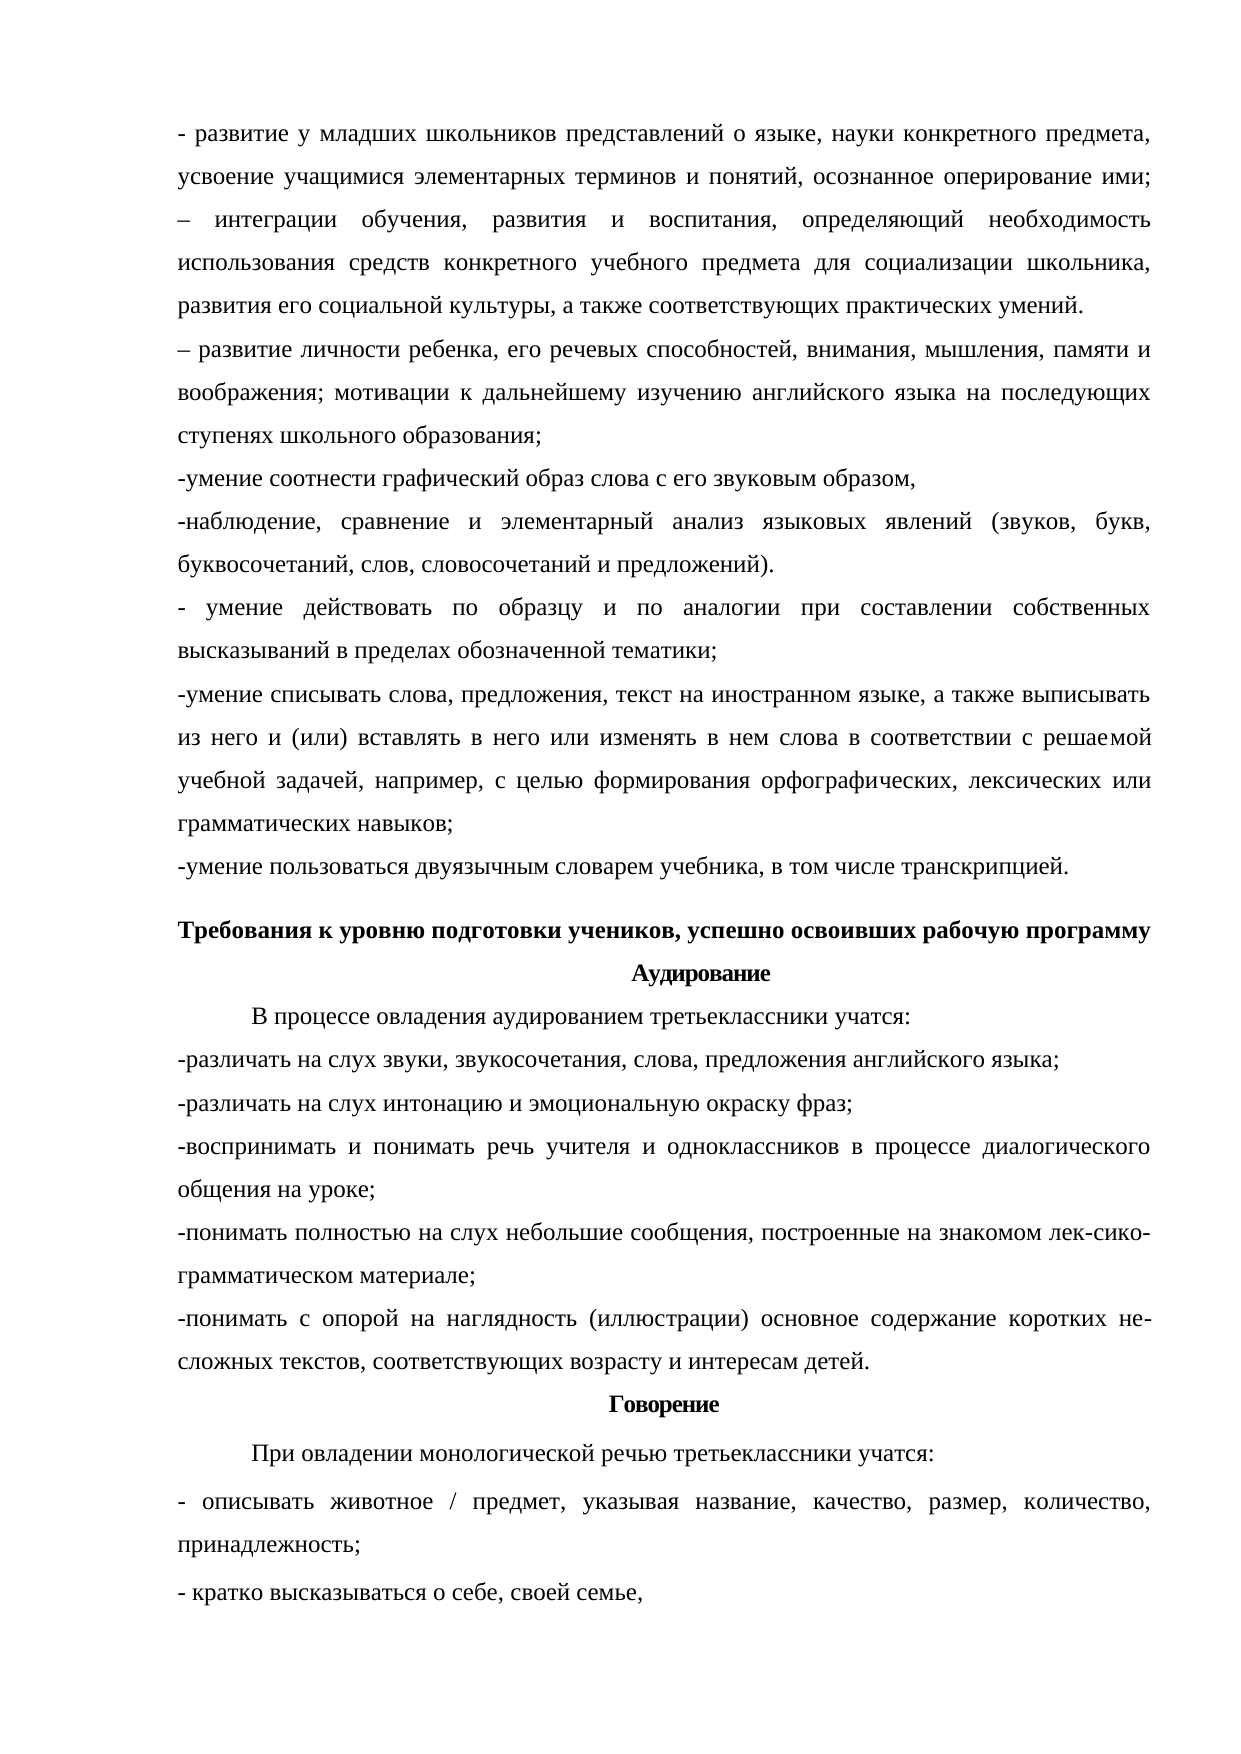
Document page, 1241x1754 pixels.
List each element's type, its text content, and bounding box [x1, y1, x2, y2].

text -воспринимать и понимать речь учителя и одноклассников в процессе диалогического общения на уроке; [177, 1131, 1152, 1203]
text -различать на слух звуки, звукосочетания, слова, предложения английского языка; [177, 1044, 1152, 1073]
text -умение пользоваться двуязычным словарем учебника, в том числе транскрипцией. [177, 851, 1152, 880]
text -наблюдение, сравнение и элементарный анализ языковых явлений (звуков, букв, буквосочетаний, слов, словосочетаний и предложений). [177, 506, 1152, 578]
text Говорение [177, 1389, 1152, 1418]
text - развитие у младших школьников представлений о языке, науки конкретного предмета, усвоение учащимися элементарных терминов и понятий, осознанное оперирование ими; – интеграции обучения, развития и воспитания, определяющий необходимость использования средств конкретного учебного предмета для социализации школьника, развития его социальной культуры, а также соответствующих практических умений. [177, 118, 1152, 319]
text - умение действовать по образцу и по аналогии при составлении собственных высказываний в пределах обозначенной тематики; [177, 592, 1152, 664]
text При овладении монологической речью третьеклассники учатся: [177, 1438, 1152, 1466]
text - кратко высказываться о себе, своей семье, [177, 1577, 1152, 1606]
text -понимать полностью на слух небольшие сообщения, построенные на знакомом лек-сико-грамматическом материале; [177, 1217, 1152, 1289]
text -умение списывать слова, предложения, текст на иностранном языке, а также выписывать из него и (или) вставлять в него или изменять в нем слова в соответствии с решаемой учебной задачей, например, с целью формирования орфографических, лексических или грамматических навыков; [177, 679, 1152, 837]
text - описывать животное / предмет, указывая название, качество, размер, количество, принадлежность; [177, 1486, 1152, 1558]
text Аудирование [251, 958, 1152, 987]
text -различать на слух интонацию и эмоциональную окраску фраз; [177, 1088, 1152, 1116]
text Требования к уровню подготовки учеников, успешно освоивших рабочую программу [177, 915, 1152, 944]
text В процессе овладения аудированием третьеклассники учатся: [177, 1001, 1152, 1030]
text -понимать с опорой на наглядность (иллюстрации) основное содержание коротких несложных текстов, соответствующих возрасту и интересам детей. [177, 1303, 1152, 1375]
text – развитие личности ребенка, его речевых способностей, внимания, мышления, памяти и воображения; мотивации к дальнейшему изучению английского языка на последующих ступенях школьного образования; [177, 334, 1152, 449]
text -умение соотнести графический образ слова с его звуковым образом, [177, 463, 1152, 492]
